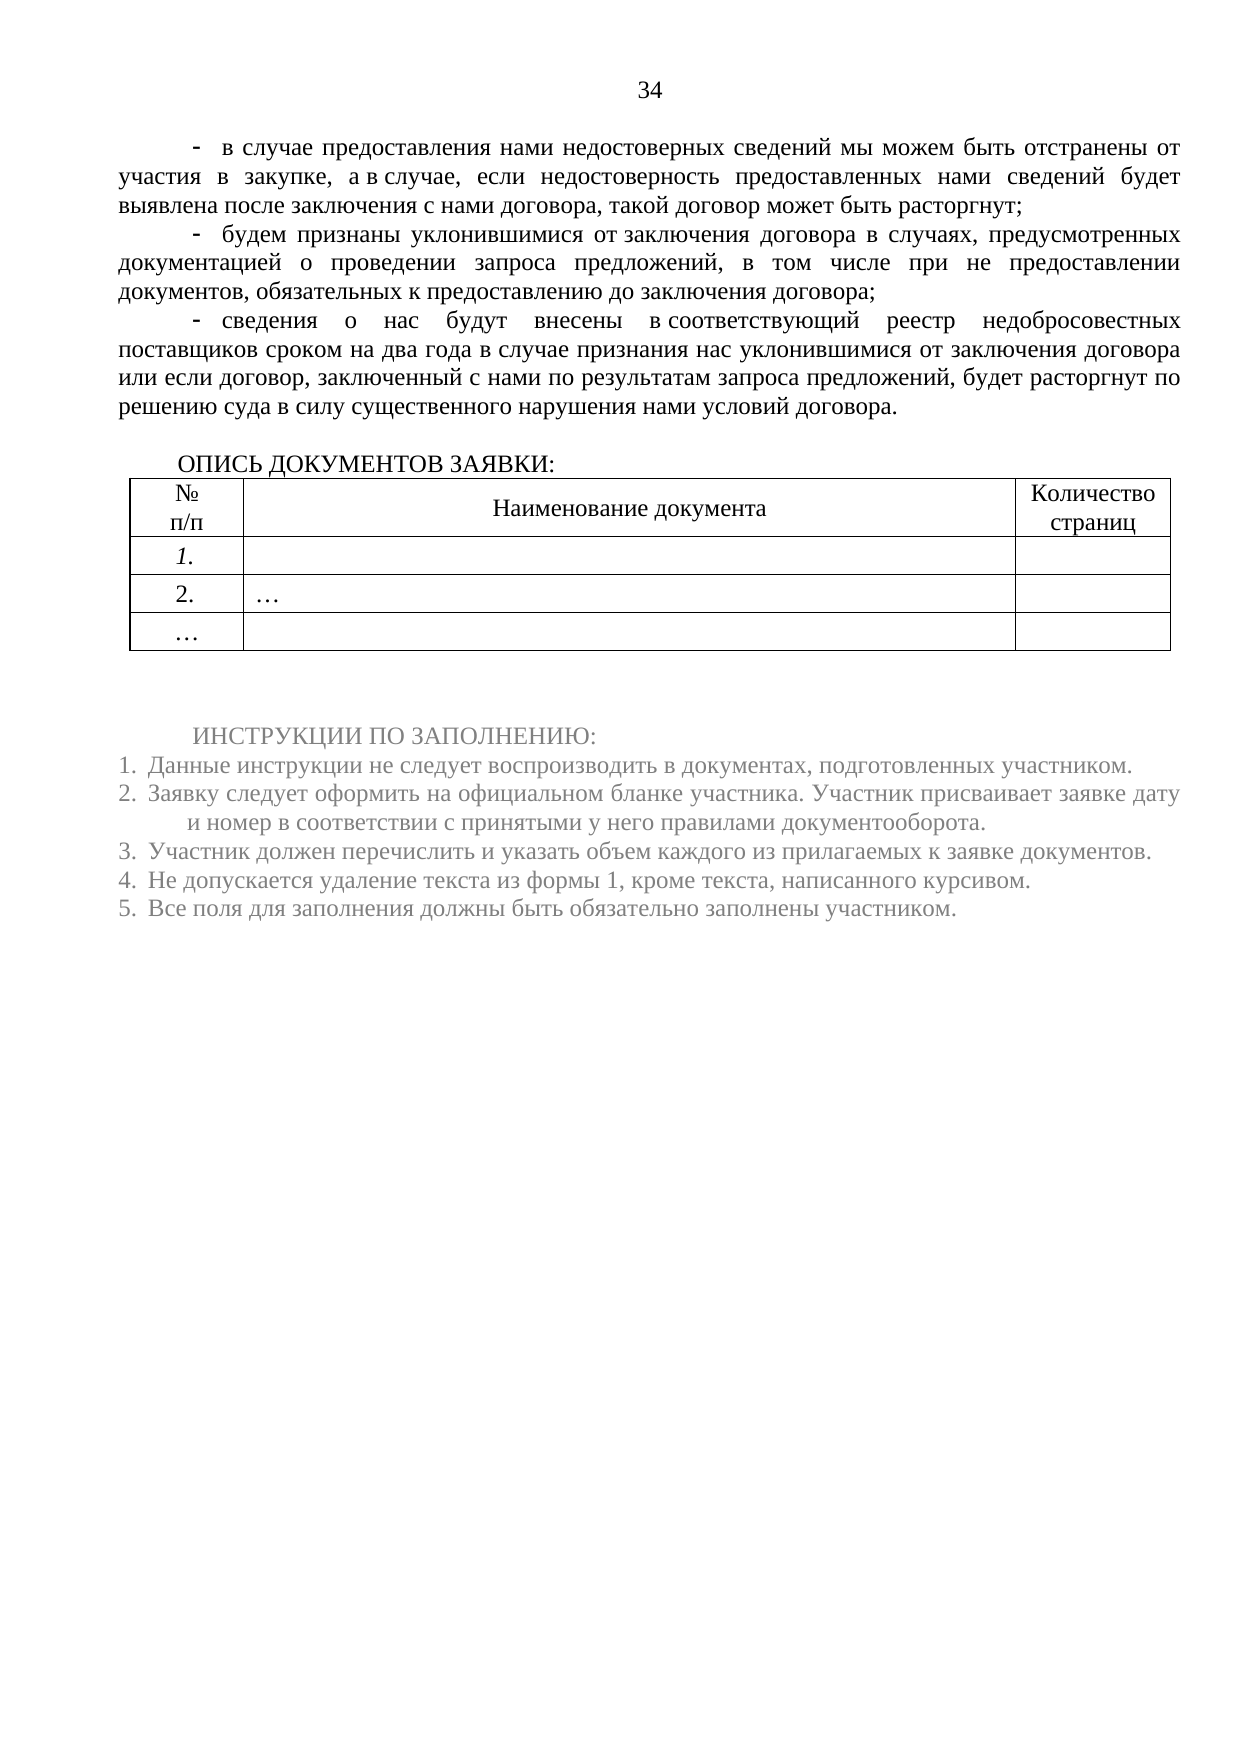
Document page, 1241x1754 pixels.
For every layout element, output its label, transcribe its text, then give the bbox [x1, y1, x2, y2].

list Участник должен перечислить и указать объем каждого из прилагаемых к заявке документов. [118, 836, 1181, 865]
text ИНСТРУКЦИИ ПО ЗАПОЛНЕНИЮ: [118, 721, 1181, 750]
list будем признаны уклонившимися от заключения договора в случаях, предусмотренных документацией о проведении запроса предложений, в том числе при не предоставлении документов, обязательных к предоставлению до заключения договора; [118, 219, 1181, 305]
list сведения о нас будут внесены в соответствующий реестр недобросовестных поставщиков сроком на два года в случае признания нас уклонившимися от заключения договора или если договор, заключенный с нами по результатам запроса предложений, будет расторгнут по решению суда в силу существенного нарушения нами условий договора. [118, 305, 1181, 420]
table_cell [131, 537, 243, 574]
table_cell [1016, 613, 1170, 650]
table_cell … [131, 613, 243, 650]
table_cell [1016, 575, 1170, 612]
table_header Наименование документа [244, 479, 1015, 536]
list Заявку следует оформить на официальном бланке участника. Участник присваивает заявке дату и номер в соответствии с принятыми у него правилами документооборота. [118, 778, 1181, 836]
list в случае предоставления нами недостоверных сведений мы можем быть отстранены от участия в закупке, а в случае, если недостоверность предоставленных нами сведений будет выявлена после заключения с нами договора, такой договор может быть расторгнут; [118, 132, 1181, 219]
table_cell [131, 575, 243, 612]
list Не допускается удаление текста из формы 1, кроме текста, написанного курсивом. [118, 865, 1181, 893]
list Все поля для заполнения должны быть обязательно заполнены участником. [118, 893, 1181, 922]
table_cell … [244, 575, 1015, 612]
table_header Количество страниц [1016, 479, 1170, 536]
table_cell [244, 613, 1015, 650]
table_cell [244, 537, 1015, 574]
text ОПИСЬ ДОКУМЕНТОВ ЗАЯВКИ: [118, 449, 1181, 477]
list Данные инструкции не следует воспроизводить в документах, подготовленных участником. [118, 750, 1181, 778]
table_header № п/п [131, 479, 243, 536]
table_cell [1016, 537, 1170, 574]
